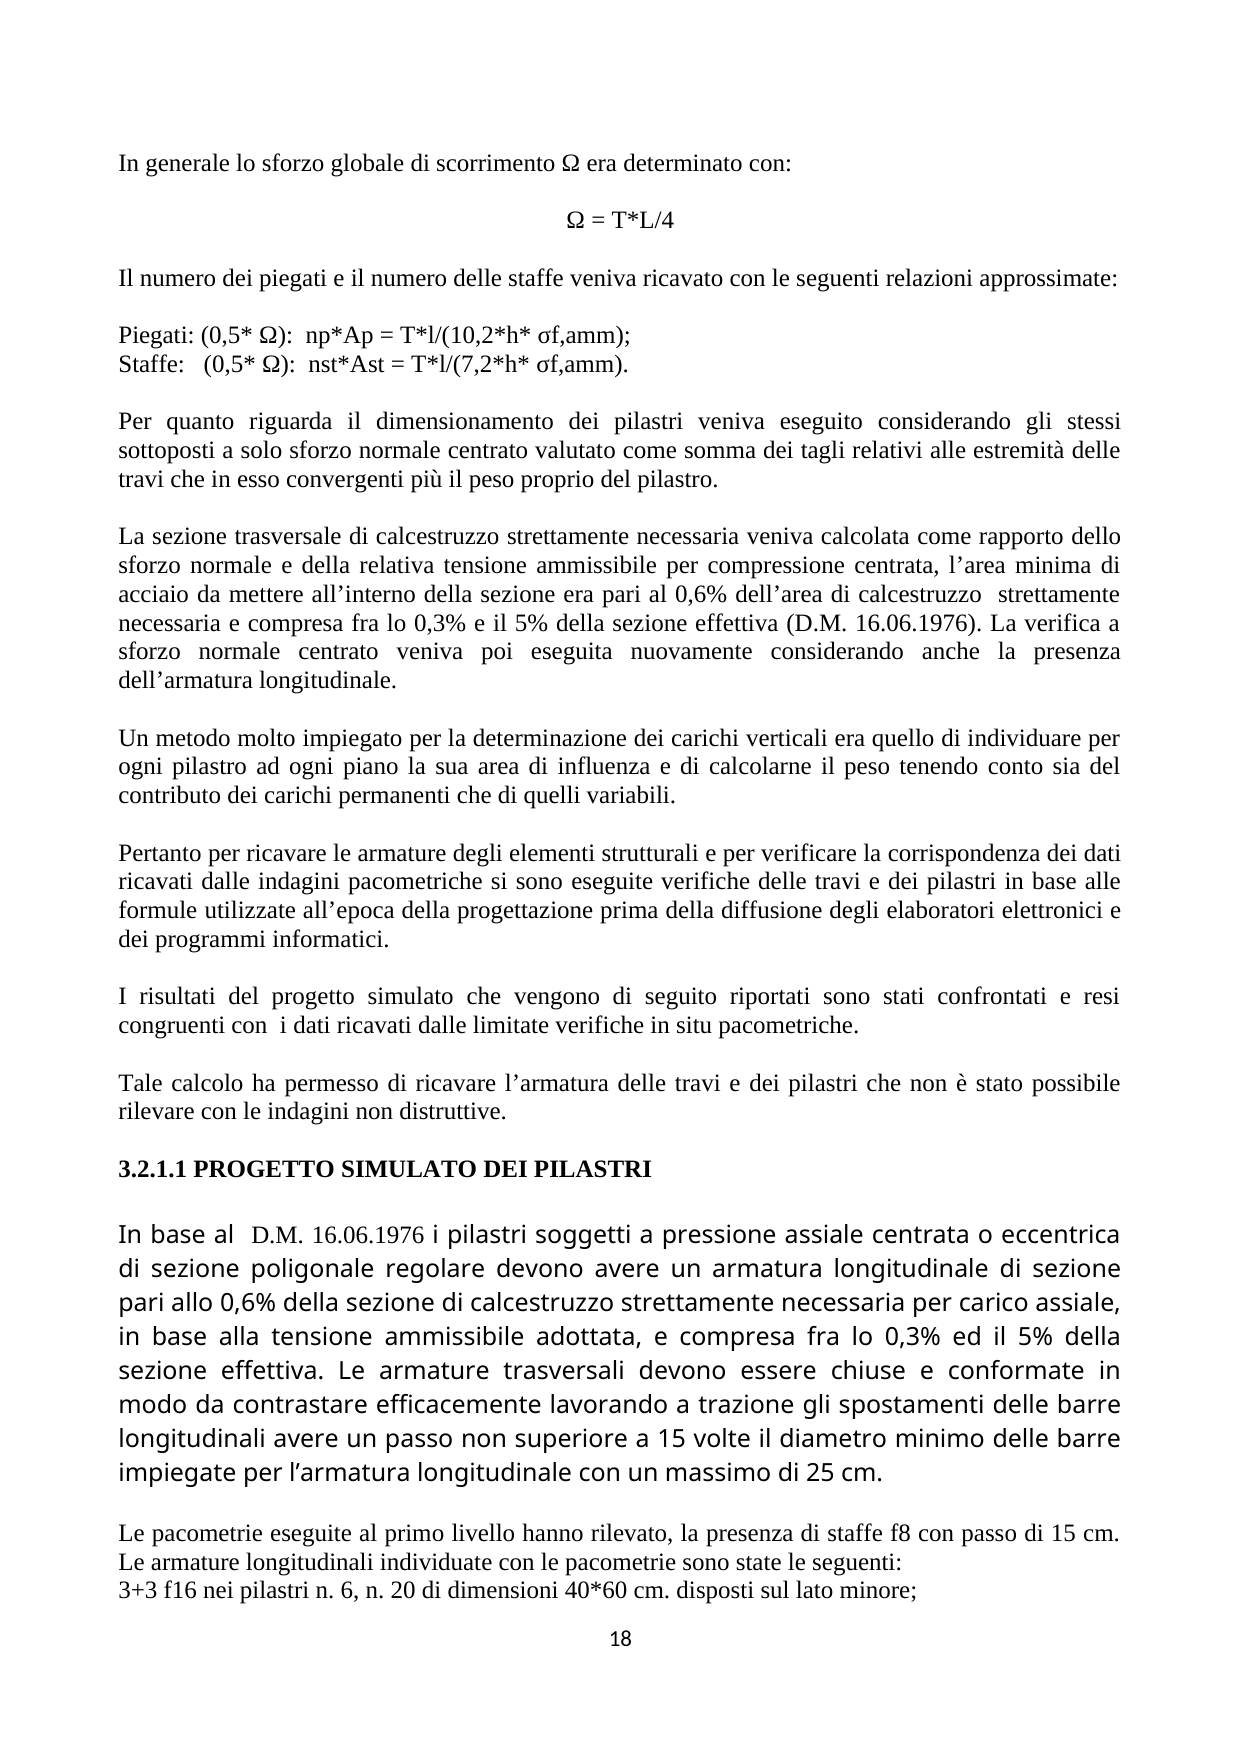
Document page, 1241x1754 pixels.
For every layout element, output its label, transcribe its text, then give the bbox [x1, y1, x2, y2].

text I risultati del progetto simulato che vengono di seguito riportati sono stati confrontati e resi congruenti con i dati ricavati dalle limitate verifiche in situ pacometriche. [118, 981, 1122, 1039]
text In base al D.M. 16.06.1976 i pilastri soggetti a pressione assiale centrata o eccentrica di sezione poligonale regolare devono avere un armatura longitudinale di sezione pari allo 0,6% della sezione di calcestruzzo strettamente necessaria per carico assiale, in base alla tensione ammissibile adottata, e compresa fra lo 0,3% ed il 5% della sezione effettiva. Le armature trasversali devono essere chiuse e conformate in modo da contrastare efficacemente lavorando a trazione gli spostamenti delle barre longitudinali avere un passo non superiore a 15 volte il diametro minimo delle barre impiegate per l’armatura longitudinale con un massimo di 25 cm. [118, 1217, 1122, 1489]
text Staffe: (0,5* Ω): nst*Ast = T*l/(7,2*h* σf,amm). [118, 349, 1122, 378]
text Pertanto per ricavare le armature degli elementi strutturali e per verificare la corrispondenza dei dati ricavati dalle indagini pacometriche si sono eseguite verifiche delle travi e dei pilastri in base alle formule utilizzate all’epoca della progettazione prima della diffusione degli elaboratori elettronici e dei programmi informatici. [118, 838, 1122, 953]
text Ω = T*L/4 [118, 205, 1122, 234]
text Per quanto riguarda il dimensionamento dei pilastri veniva eseguito considerando gli stessi sottoposti a solo sforzo normale centrato valutato come somma dei tagli relativi alle estremità delle travi che in esso convergenti più il peso proprio del pilastro. [118, 406, 1122, 493]
text Tale calcolo ha permesso di ricavare l’armatura delle travi e dei pilastri che non è stato possibile rilevare con le indagini non distruttive. [118, 1068, 1122, 1125]
text Piegati: (0,5* Ω): np*Ap = T*l/(10,2*h* σf,amm); [118, 320, 1122, 349]
text Il numero dei piegati e il numero delle staffe veniva ricavato con le seguenti relazioni approssimate: [118, 263, 1122, 291]
text Un metodo molto impiegato per la determinazione dei carichi verticali era quello di individuare per ogni pilastro ad ogni piano la sua area di influenza e di calcolarne il peso tenendo conto sia del contributo dei carichi permanenti che di quelli variabili. [118, 723, 1122, 809]
text La sezione trasversale di calcestruzzo strettamente necessaria veniva calcolata come rapporto dello sforzo normale e della relativa tensione ammissibile per compressione centrata, l’area minima di acciaio da mettere all’interno della sezione era pari al 0,6% dell’area di calcestruzzo strettamente necessaria e compresa fra lo 0,3% e il 5% della sezione effettiva (D.M. 16.06.1976). La verifica a sforzo normale centrato veniva poi eseguita nuovamente considerando anche la presenza dell’armatura longitudinale. [118, 521, 1122, 694]
text 3+3 f16 nei pilastri n. 6, n. 20 di dimensioni 40*60 cm. disposti sul lato minore; [118, 1575, 1122, 1604]
text In generale lo sforzo globale di scorrimento Ω era determinato con: [118, 148, 1122, 176]
text 3.2.1.1 PROGETTO SIMULATO DEI PILASTRI [118, 1154, 1122, 1183]
text Le pacometrie eseguite al primo livello hanno rilevato, la presenza di staffe f8 con passo di 15 cm. Le armature longitudinali individuate con le pacometrie sono state le seguenti: [118, 1518, 1122, 1575]
